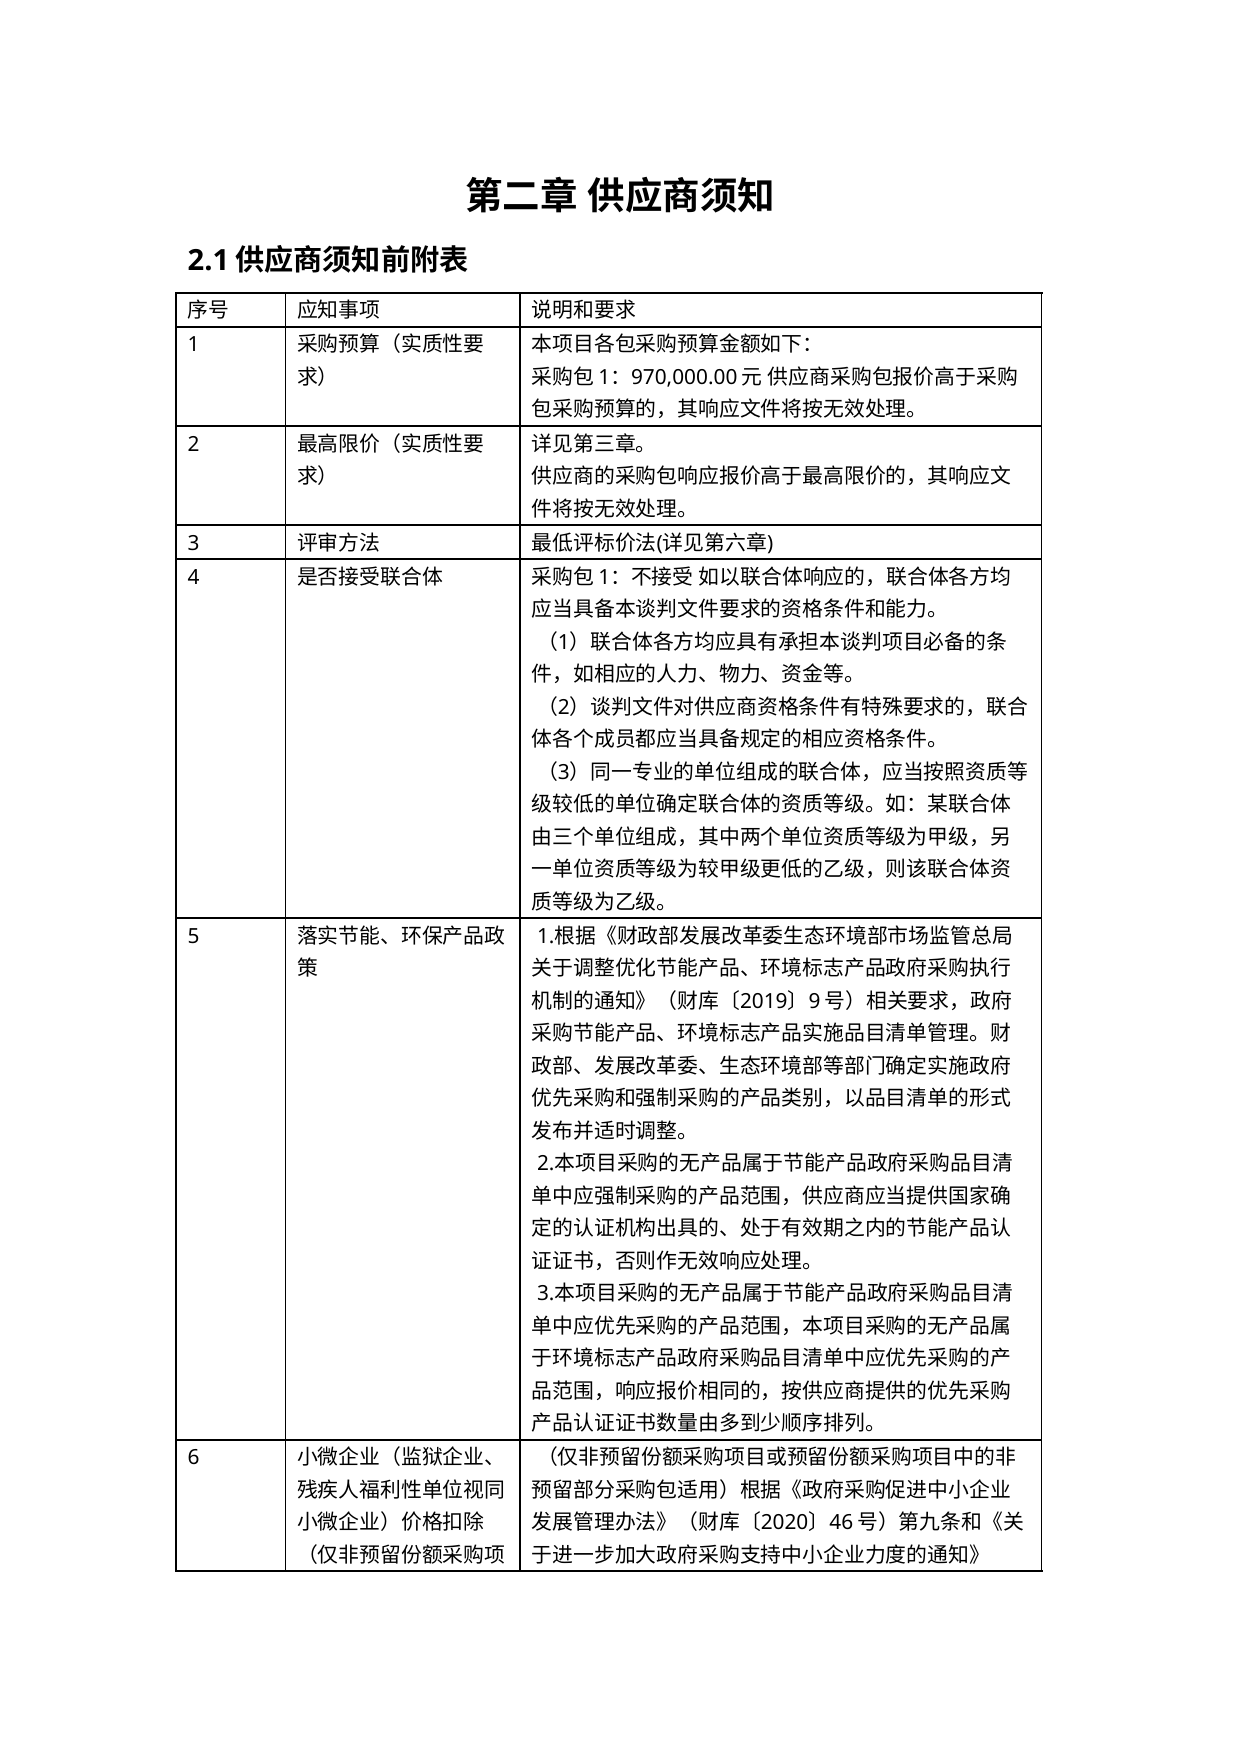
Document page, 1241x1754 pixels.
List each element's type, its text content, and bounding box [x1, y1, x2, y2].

text 2.1供应商须知前附表 [187, 227, 1053, 292]
table_cell 最高限价（实质性要求） [286, 427, 519, 524]
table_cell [286, 1441, 519, 1570]
table_cell 1 [177, 328, 285, 425]
table_cell 3 [177, 526, 285, 558]
table_header 序号 [177, 294, 285, 326]
table_cell 最低评标价法(详见第六章) [521, 526, 1041, 558]
table_cell 详见第三章。 供应商的采购包响应报价高于最高限价的，其响应文件将按无效处理。 [521, 427, 1041, 524]
table_header 应知事项 [286, 294, 519, 326]
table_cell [521, 1441, 1041, 1570]
table_cell 落实节能、环保产品政策 [286, 919, 519, 1439]
table_cell 5 [177, 919, 285, 1439]
table_cell 评审方法 [286, 526, 519, 558]
table_cell 1.根据《财政部发展改革委生态环境部市场监管总局关于调整优化节能产品、环境标志产品政府采购执行机制的通知》（财库〔2019〕9号）相关要求，政府采购节能产品、环境标志产品实施品目清单管理。财政部、发展改革委、生态环境部等部门确定实施政府优先采购和强制采购的产品类别，以品目清单的形式发布并适时调整。 2.本项目采购的无产品属于节能产品政府采购品目清单中应强制采购的产品范围，供应商应当提供国家确定的认证机构出具的、处于有效期之内的节能产品认证证书，否则作无效响应处理。 3.本项目采购的无产品属于节能产品政府采购品目清单中应优先采购的产品范围，本项目采购的无产品属于环境标志产品政府采购品目清单中应优先采购的产品范围，响应报价相同的，按供应商提供的优先采购产品认证证书数量由多到少顺序排列。 [521, 919, 1041, 1439]
text 第二章 供应商须知 [187, 162, 1053, 227]
table_cell 本项目各包采购预算金额如下： 采购包1：970,000.00元 供应商采购包报价高于采购包采购预算的，其响应文件将按无效处理。 [521, 328, 1041, 425]
table_header 说明和要求 [521, 294, 1041, 326]
table_cell 6 [177, 1441, 285, 1570]
table_cell 采购预算（实质性要求） [286, 328, 519, 425]
table_cell 是否接受联合体 [286, 560, 519, 917]
table_cell 4 [177, 560, 285, 917]
table_cell 2 [177, 427, 285, 524]
table_cell 采购包1：不接受 如以联合体响应的，联合体各方均应当具备本谈判文件要求的资格条件和能力。 （1）联合体各方均应具有承担本谈判项目必备的条件，如相应的人力、物力、资金等。 （2）谈判文件对供应商资格条件有特殊要求的，联合体各个成员都应当具备规定的相应资格条件。 （3）同一专业的单位组成的联合体，应当按照资质等级较低的单位确定联合体的资质等级。如：某联合体由三个单位组成，其中两个单位资质等级为甲级，另一单位资质等级为较甲级更低的乙级，则该联合体资质等级为乙级。 [521, 560, 1041, 917]
